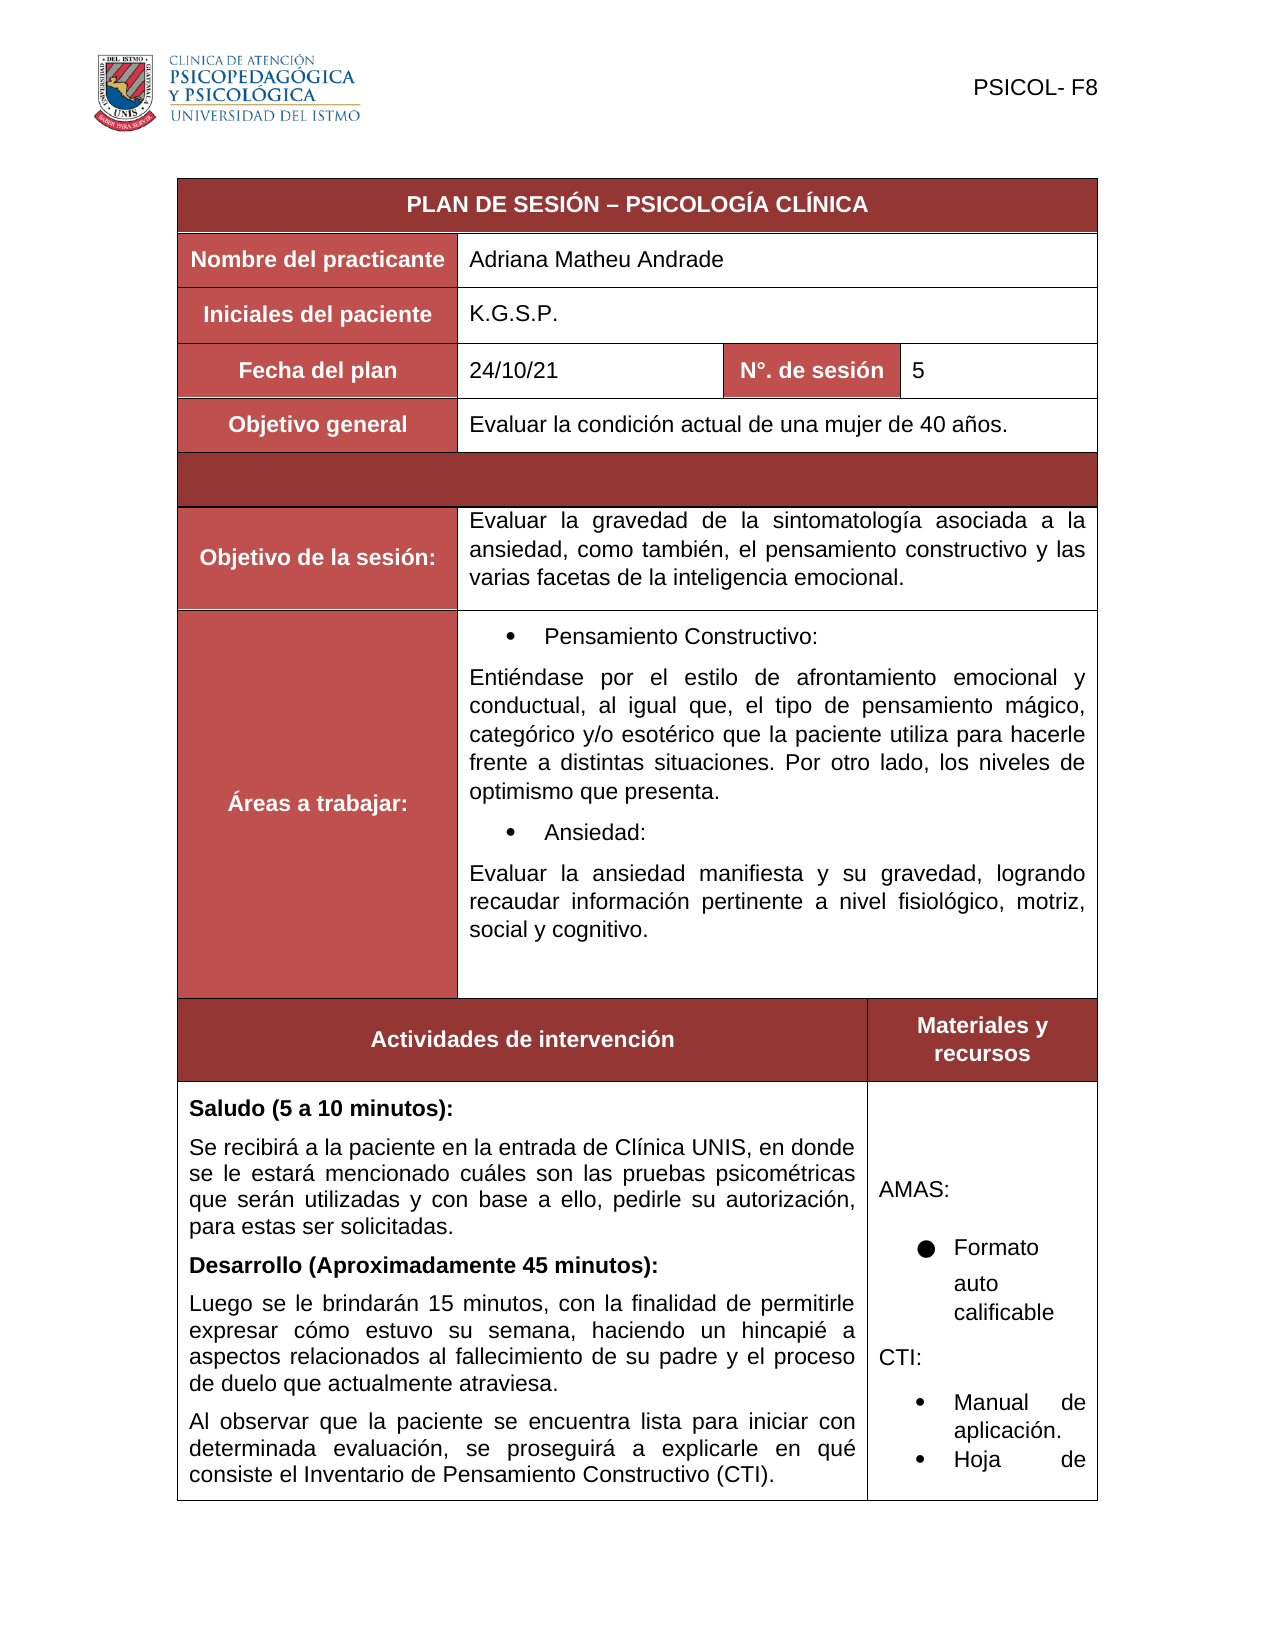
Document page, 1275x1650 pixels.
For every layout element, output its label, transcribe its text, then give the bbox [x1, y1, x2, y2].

table_cell Actividades de intervención [178, 999, 867, 1081]
table_cell Evaluar la condición actual de una mujer de 40 años. [458, 399, 1097, 452]
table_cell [178, 1082, 867, 1500]
table_cell Objetivo general [178, 399, 457, 452]
table_cell Iniciales del paciente [178, 288, 457, 343]
table_cell 5 [901, 344, 1097, 397]
table_cell Materiales y recursos [868, 999, 1097, 1081]
table_header PLAN DE SESIÓN – PSICOLOGÍA CLÍNICA [178, 179, 1097, 232]
table_cell Fecha del plan [178, 344, 457, 397]
table_cell Objetivo de la sesión: [178, 508, 457, 609]
table_cell K.G.S.P. [458, 288, 1097, 343]
table_cell Evaluar la gravedad de la sintomatología asociada a la ansiedad, como también, el pensamiento constructivo y las varias facetas de la inteligencia emocional. [458, 508, 1097, 609]
table_cell Pensamiento Constructivo: Entiéndase por el estilo de afrontamiento emocional y conductual, al igual que, el tipo de pensamiento mágico, categórico y/o esotérico que la paciente utiliza para hacerle frente a distintas situaciones. Por otro lado, los niveles de optimismo que presenta. Ansiedad: Evaluar la ansiedad manifiesta y su gravedad, logrando recaudar información pertinente a nivel fisiológico, motriz, social y cognitivo. [458, 611, 1097, 998]
table_cell [178, 453, 1097, 506]
table_cell 24/10/21 [458, 344, 723, 397]
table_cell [868, 1082, 1097, 1500]
table_cell Adriana Matheu Andrade [458, 234, 1097, 287]
table_cell Áreas a trabajar: [178, 611, 457, 998]
table_cell Nombre del practicante [178, 234, 457, 287]
picture [42, 25, 422, 166]
table_cell N°. de sesión [724, 344, 900, 397]
